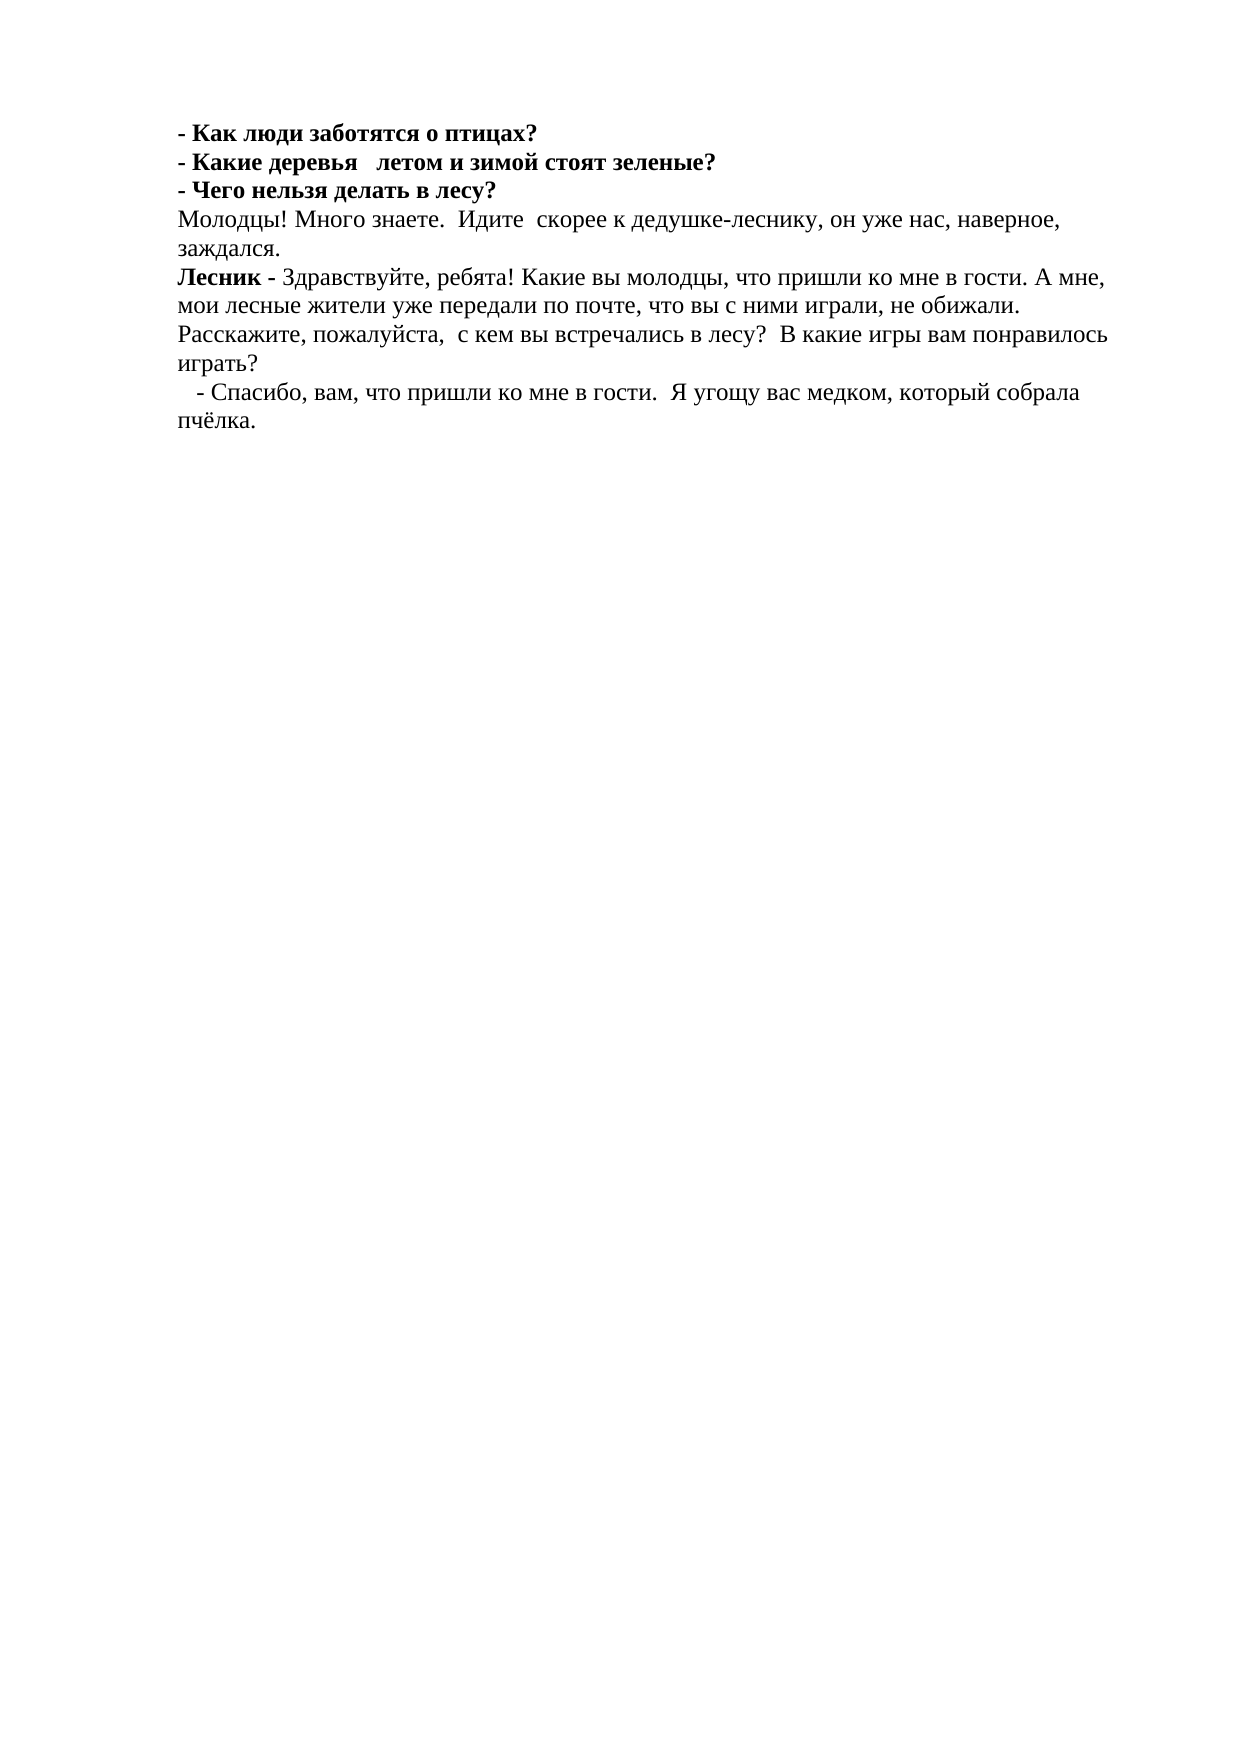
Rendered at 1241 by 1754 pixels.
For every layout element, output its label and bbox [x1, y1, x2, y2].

text [177, 118, 1152, 434]
